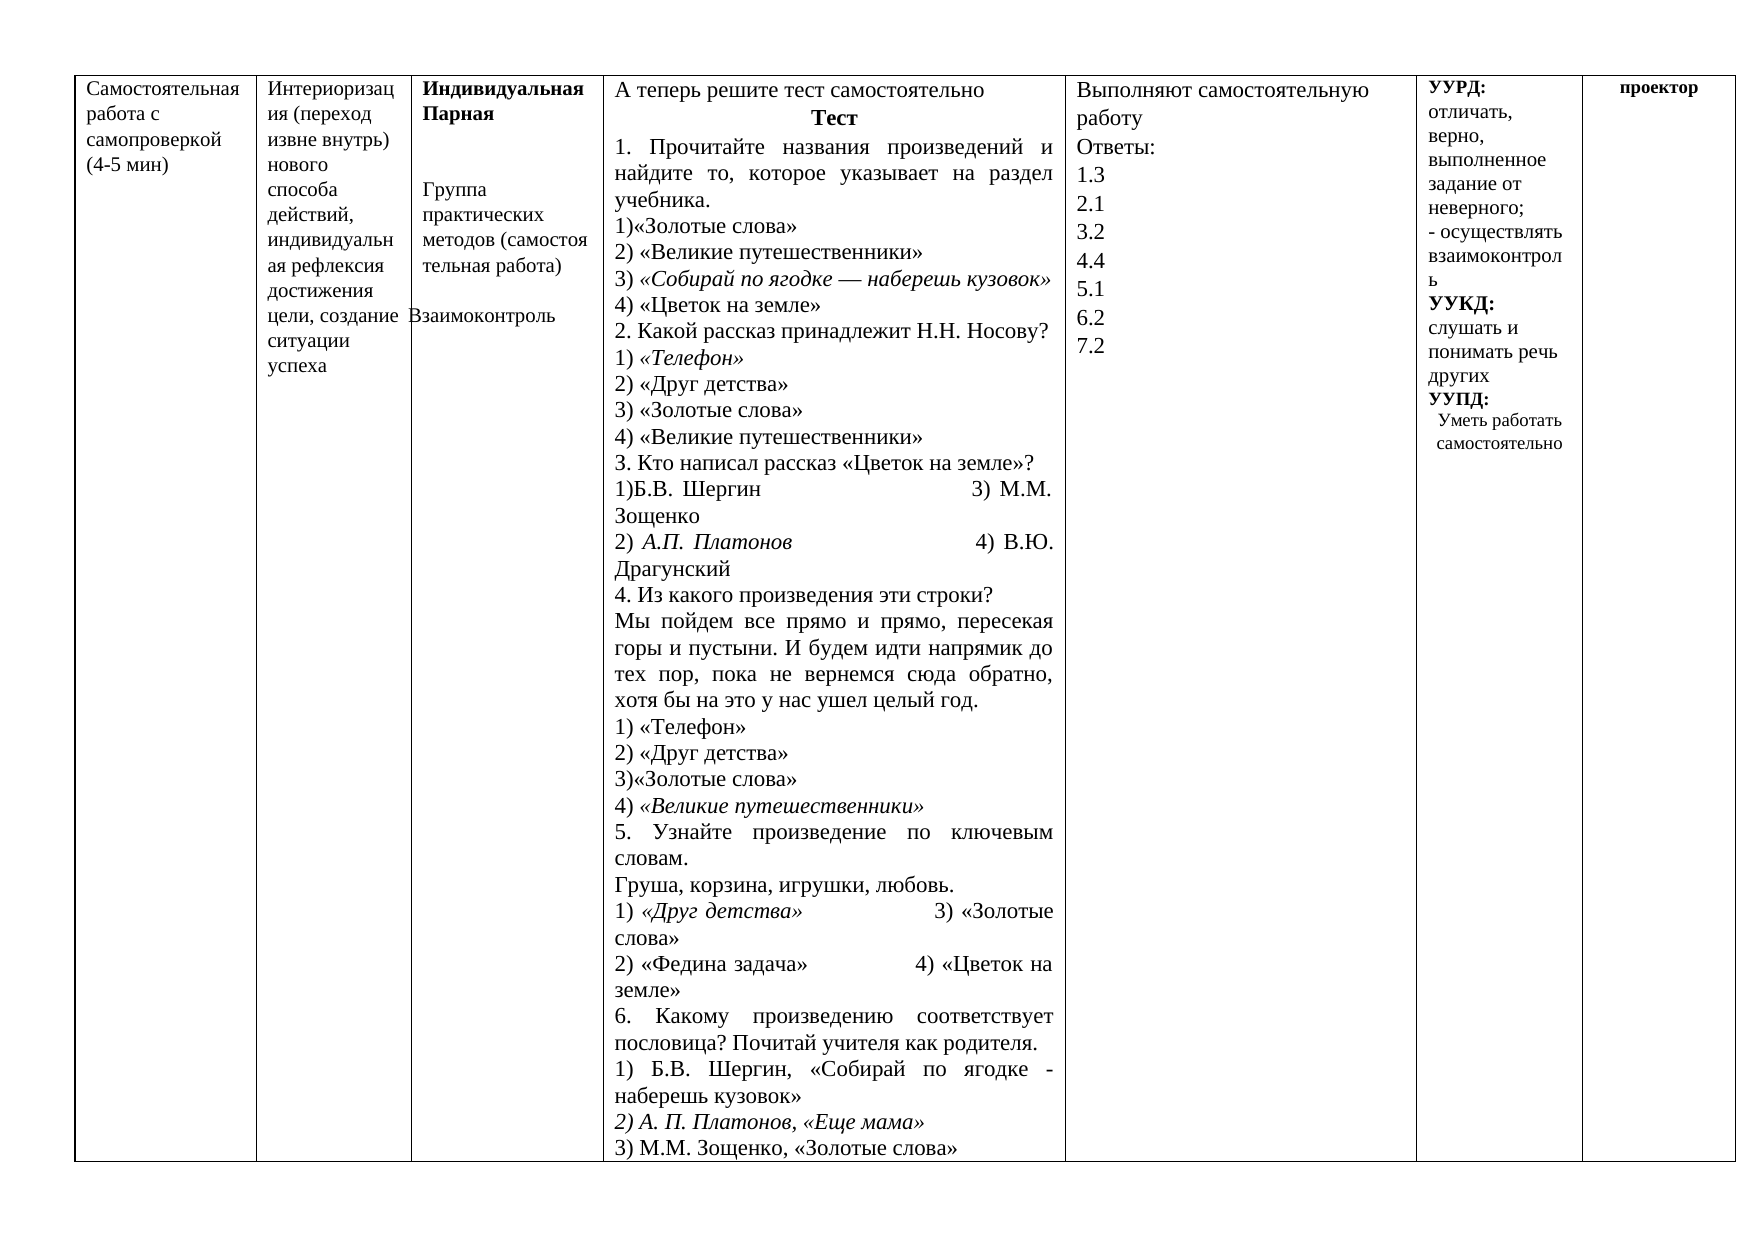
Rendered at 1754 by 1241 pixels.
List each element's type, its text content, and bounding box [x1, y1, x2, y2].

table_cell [1417, 76, 1582, 1161]
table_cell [76, 76, 256, 1161]
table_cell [1066, 76, 1416, 1161]
table_cell проектор [1583, 76, 1735, 1161]
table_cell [257, 76, 411, 1161]
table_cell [412, 76, 603, 1161]
